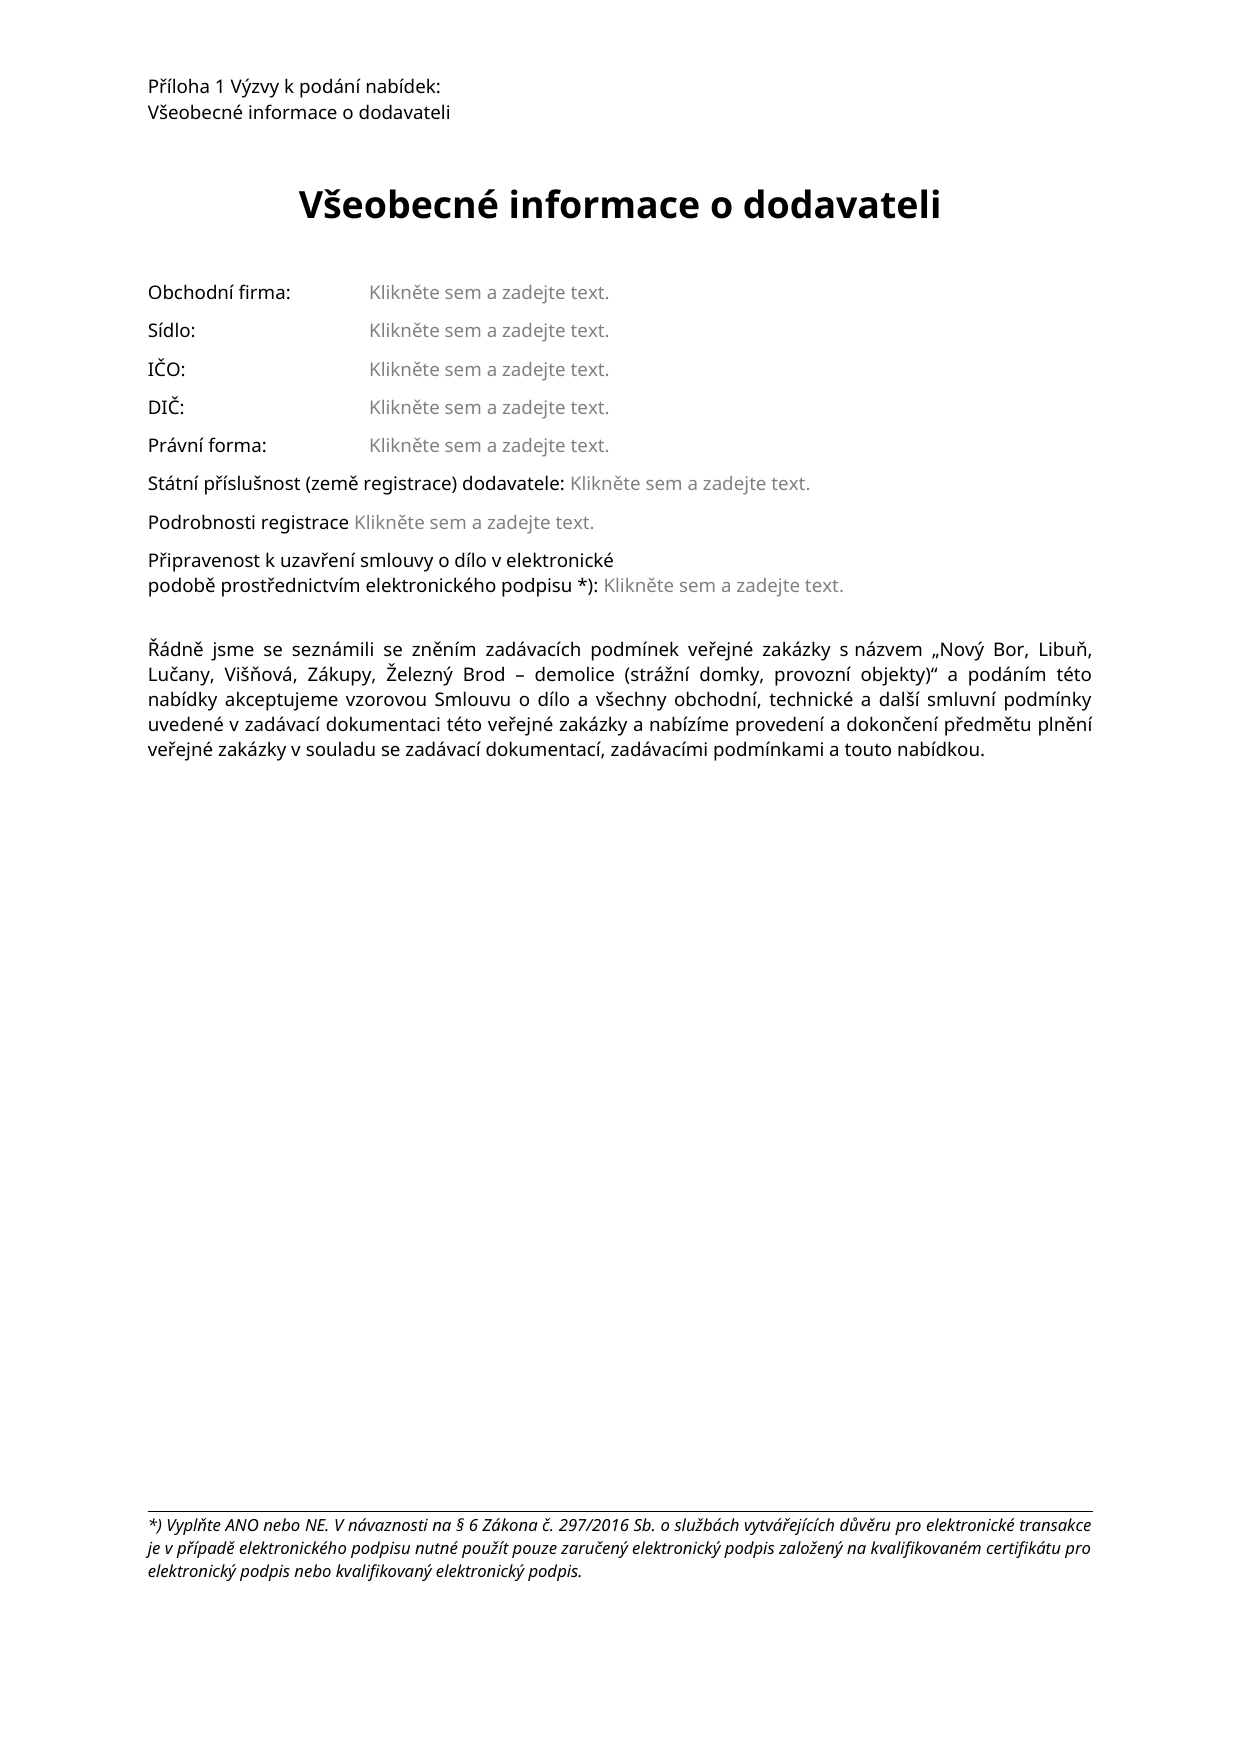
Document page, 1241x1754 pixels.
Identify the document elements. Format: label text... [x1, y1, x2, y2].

text DIČ: [148, 394, 1093, 420]
text Podrobnosti registrace [148, 509, 1093, 534]
text Obchodní firma: [148, 279, 1093, 305]
text Státní příslušnost (země registrace) dodavatele: [148, 471, 1093, 496]
text *) Vyplňte ANO nebo NE. V návaznosti na § 6 Zákona č. 297/2016 Sb. o službách vytvářejících důvěru pro elektronické transakce je v případě elektronického podpisu nutné použít pouze zaručený elektronický podpis založený na kvalifikovaném certifikátu pro elektronický podpis nebo kvalifikovaný elektronický podpis. [148, 1512, 1093, 1582]
text Řádně jsme se seznámili se zněním zadávacích podmínek veřejné zakázky s názvem „Nový Bor, Libuň, Lučany, Višňová, Zákupy, Železný Brod – demolice (strážní domky, provozní objekty)“ a podáním této nabídky akceptujeme vzorovou Smlouvu o dílo a všechny obchodní, technické a další smluvní podmínky uvedené v zadávací dokumentaci této veřejné zakázky a nabízíme provedení a dokončení předmětu plnění veřejné zakázky v souladu se zadávací dokumentací, zadávacími podmínkami a touto nabídkou. [148, 636, 1093, 761]
text Sídlo: [148, 318, 1093, 343]
title Všeobecné informace o dodavateli [148, 178, 1093, 229]
text podobě prostřednictvím elektronického podpisu *): [148, 573, 1093, 598]
text Právní forma: [148, 432, 1093, 458]
text IČO: [148, 356, 1093, 382]
text Připravenost k uzavření smlouvy o dílo v elektronické [148, 547, 1093, 573]
